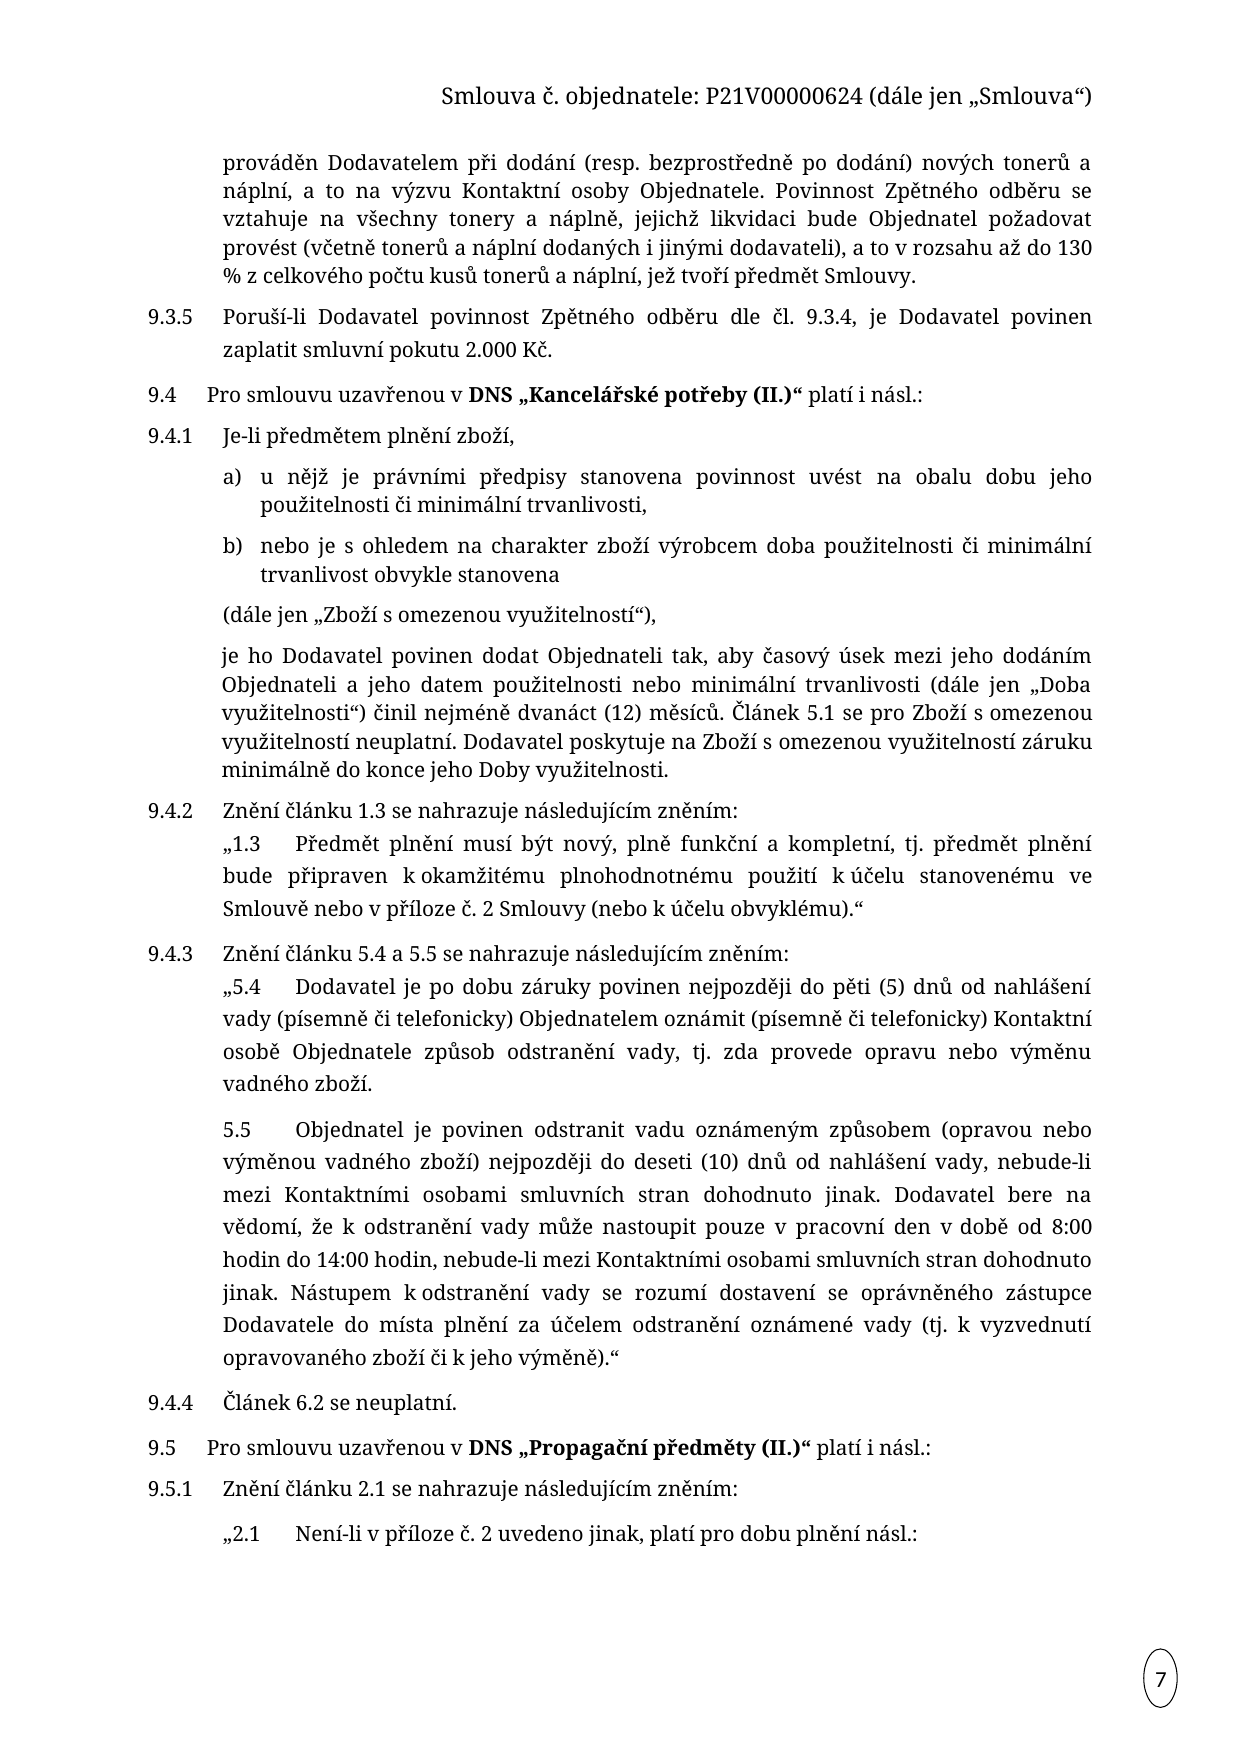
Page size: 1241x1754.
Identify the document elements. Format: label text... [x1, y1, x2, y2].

list 5.5 Objednatel je povinen odstranit vadu oznámeným způsobem (opravou nebo výměnou vadného zboží) nejpozději do deseti (10) dnů od nahlášení vady, nebude-li mezi Kontaktními osobami smluvních stran dohodnuto jinak. Dodavatel bere na vědomí, že k odstranění vady může nastoupit pouze v pracovní den v době od 8:00 hodin do 14:00 hodin, nebude-li mezi Kontaktními osobami smluvních stran dohodnuto jinak. Nástupem k odstranění vady se rozumí dostavení se oprávněného zástupce Dodavatele do místa plnění za účelem odstranění oznámené vady (tj. k vyzvednutí opravovaného zboží či k jeho výměně).“ [223, 1115, 1093, 1371]
list Je-li předmětem plnění zboží, [148, 421, 1093, 449]
text (dále jen „Zboží s omezenou využitelností“), [223, 601, 1093, 629]
list Znění článku 2.1 se nahrazuje následujícím zněním: [148, 1474, 1093, 1502]
list Pro smlouvu uzavřenou v DNS „Kancelářské potřeby (II.)“ platí i násl.: [148, 380, 1093, 408]
text je ho Dodavatel povinen dodat Objednateli tak, aby časový úsek mezi jeho dodáním Objednateli a jeho datem použitelnosti nebo minimální trvanlivosti (dále jen „Doba využitelnosti“) činil nejméně dvanáct (12) měsíců. Článek 5.1 se pro Zboží s omezenou využitelností neuplatní. Dodavatel poskytuje na Zboží s omezenou využitelností záruku minimálně do konce jeho Doby využitelnosti. [221, 642, 1093, 784]
list Článek 6.2 se neuplatní. [148, 1388, 1093, 1416]
list Znění článku 5.4 a 5.5 se nahrazuje následujícím zněním: [148, 939, 1093, 968]
list „5.4 Dodavatel je po dobu záruky povinen nejpozději do pěti (5) dnů od nahlášení vady (písemně či telefonicky) Objednatelem oznámit (písemně či telefonicky) Kontaktní osobě Objednatele způsob odstranění vady, tj. zda provede opravu nebo výměnu vadného zboží. [223, 972, 1093, 1098]
list Poruší-li Dodavatel povinnost Zpětného odběru dle čl. 9.3.4, je Dodavatel povinen zaplatit smluvní pokutu 2.000 Kč. [148, 302, 1093, 363]
list u nějž je právními předpisy stanovena povinnost uvést na obalu dobu jeho použitelnosti či minimální trvanlivosti, [223, 462, 1093, 519]
list Pro smlouvu uzavřenou v DNS „Propagační předměty (II.)“ platí i násl.: [148, 1433, 1093, 1462]
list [148, 148, 1093, 290]
list „1.3 Předmět plnění musí být nový, plně funkční a kompletní, tj. předmět plnění bude připraven k okamžitému plnohodnotnému použití k účelu stanovenému ve Smlouvě nebo v příloze č. 2 Smlouvy (nebo k účelu obvyklému).“ [223, 829, 1093, 922]
list Znění článku 1.3 se nahrazuje následujícím zněním: [148, 796, 1093, 825]
list nebo je s ohledem na charakter zboží výrobcem doba použitelnosti či minimální trvanlivost obvykle stanovena [223, 531, 1093, 588]
list „2.1 Není-li v příloze č. 2 uvedeno jinak, platí pro dobu plnění násl.: [223, 1519, 1093, 1548]
